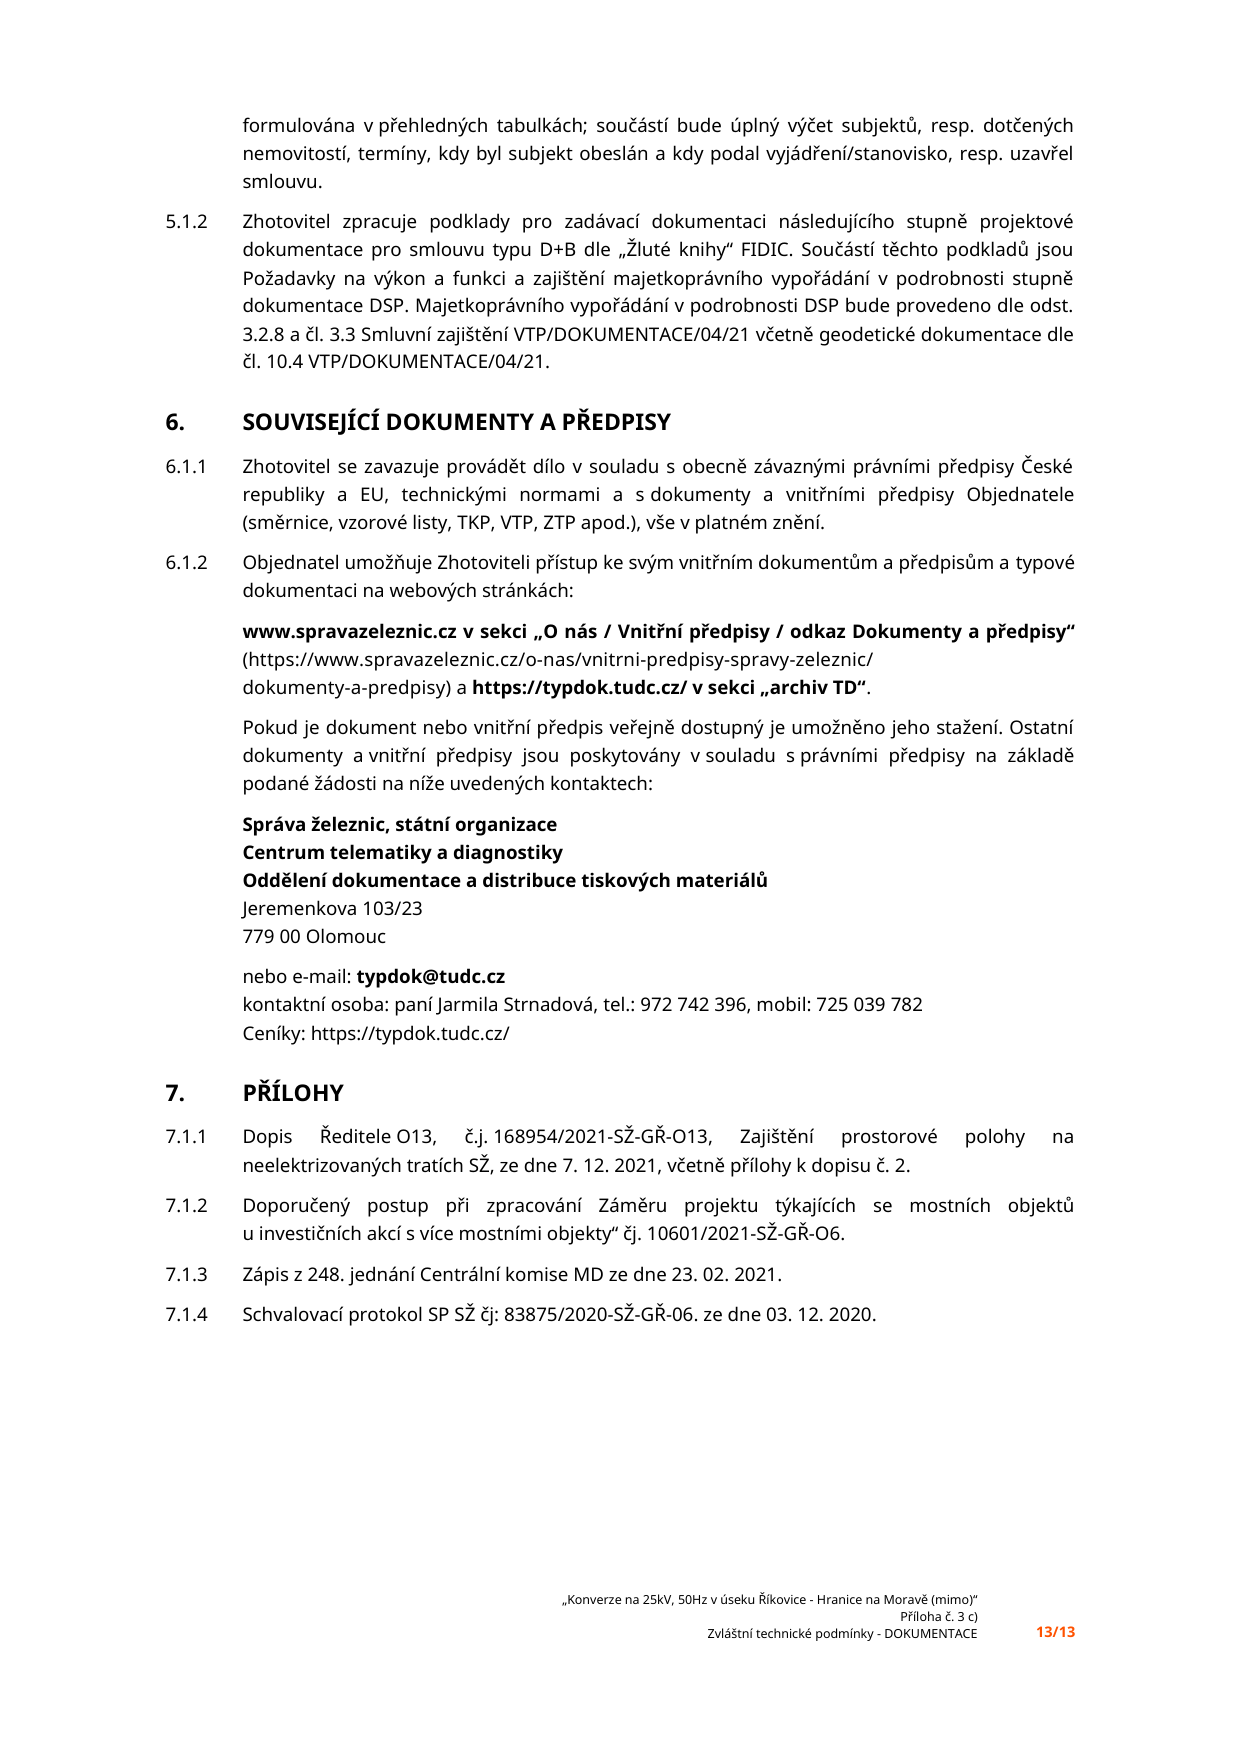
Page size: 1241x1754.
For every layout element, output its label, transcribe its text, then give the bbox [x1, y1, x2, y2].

text Ceníky: https://typdok.tudc.cz/ [242, 1020, 1075, 1045]
text Zápis z 248. jednání Centrální komise MD ze dne 23. 02. 2021. [165, 1261, 1075, 1286]
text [165, 112, 1075, 194]
text Zhotovitel se zavazuje provádět dílo v souladu s obecně závaznými právními předpisy České republiky a EU, technickými normami a s dokumenty a vnitřními předpisy Objednatele (směrnice, vzorové listy, TKP, VTP, ZTP apod.), vše v platném znění. [165, 453, 1075, 534]
text SOUVISEJÍCÍ DOKUMENTY A PŘEDPISY [165, 406, 1075, 437]
text nebo e-mail: typdok@tudc.cz [242, 964, 1075, 989]
text Jeremenkova 103/23 [242, 895, 1075, 921]
text Dopis Ředitele O13, č.j. 168954/2021-SŽ-GŘ-O13, Zajištění prostorové polohy na neelektrizovaných tratích SŽ, ze dne 7. 12. 2021, včetně přílohy k dopisu č. 2. [165, 1124, 1075, 1177]
text Doporučený postup při zpracování Záměru projektu týkajících se mostních objektů u investičních akcí s více mostními objekty“ čj. 10601/2021-SŽ-GŘ-O6. [165, 1192, 1075, 1246]
text kontaktní osoba: paní Jarmila Strnadová, tel.: 972 742 396, mobil: 725 039 782 [242, 992, 1075, 1017]
text 779 00 Olomouc [242, 923, 1075, 949]
text www.spravazeleznic.cz v sekci „O nás / Vnitřní předpisy / odkaz Dokumenty a předpisy“ (https://www.spravazeleznic.cz/o-nas/vnitrni-predpisy-spravy-zeleznic/ dokumenty-a-predpisy) a https://typdok.tudc.cz/ v sekci „archiv TD“. [242, 618, 1075, 699]
text PŘÍLOHY [165, 1077, 1075, 1108]
text Objednatel umožňuje Zhotoviteli přístup ke svým vnitřním dokumentům a předpisům a typové dokumentaci na webových stránkách: [165, 549, 1075, 603]
text Oddělení dokumentace a distribuce tiskových materiálů [242, 867, 1075, 893]
text Správa železnic, státní organizace [242, 811, 1075, 837]
text Pokud je dokument nebo vnitřní předpis veřejně dostupný je umožněno jeho stažení. Ostatní dokumenty a vnitřní předpisy jsou poskytovány v souladu s právními předpisy na základě podané žádosti na níže uvedených kontaktech: [242, 714, 1075, 796]
text Schvalovací protokol SP SŽ čj: 83875/2020-SŽ-GŘ-06. ze dne 03. 12. 2020. [165, 1301, 1075, 1327]
text Zhotovitel zpracuje podklady pro zadávací dokumentaci následujícího stupně projektové dokumentace pro smlouvu typu D+B dle „Žluté knihy“ FIDIC. Součástí těchto podkladů jsou Požadavky na výkon a funkci a zajištění majetkoprávního vypořádání v podrobnosti stupně dokumentace DSP. Majetkoprávního vypořádání v podrobnosti DSP bude provedeno dle odst. 3.2.8 a čl. 3.3 Smluvní zajištění VTP/DOKUMENTACE/04/21 včetně geodetické dokumentace dle čl. 10.4 VTP/DOKUMENTACE/04/21. [165, 209, 1075, 374]
text Centrum telematiky a diagnostiky [242, 839, 1075, 865]
